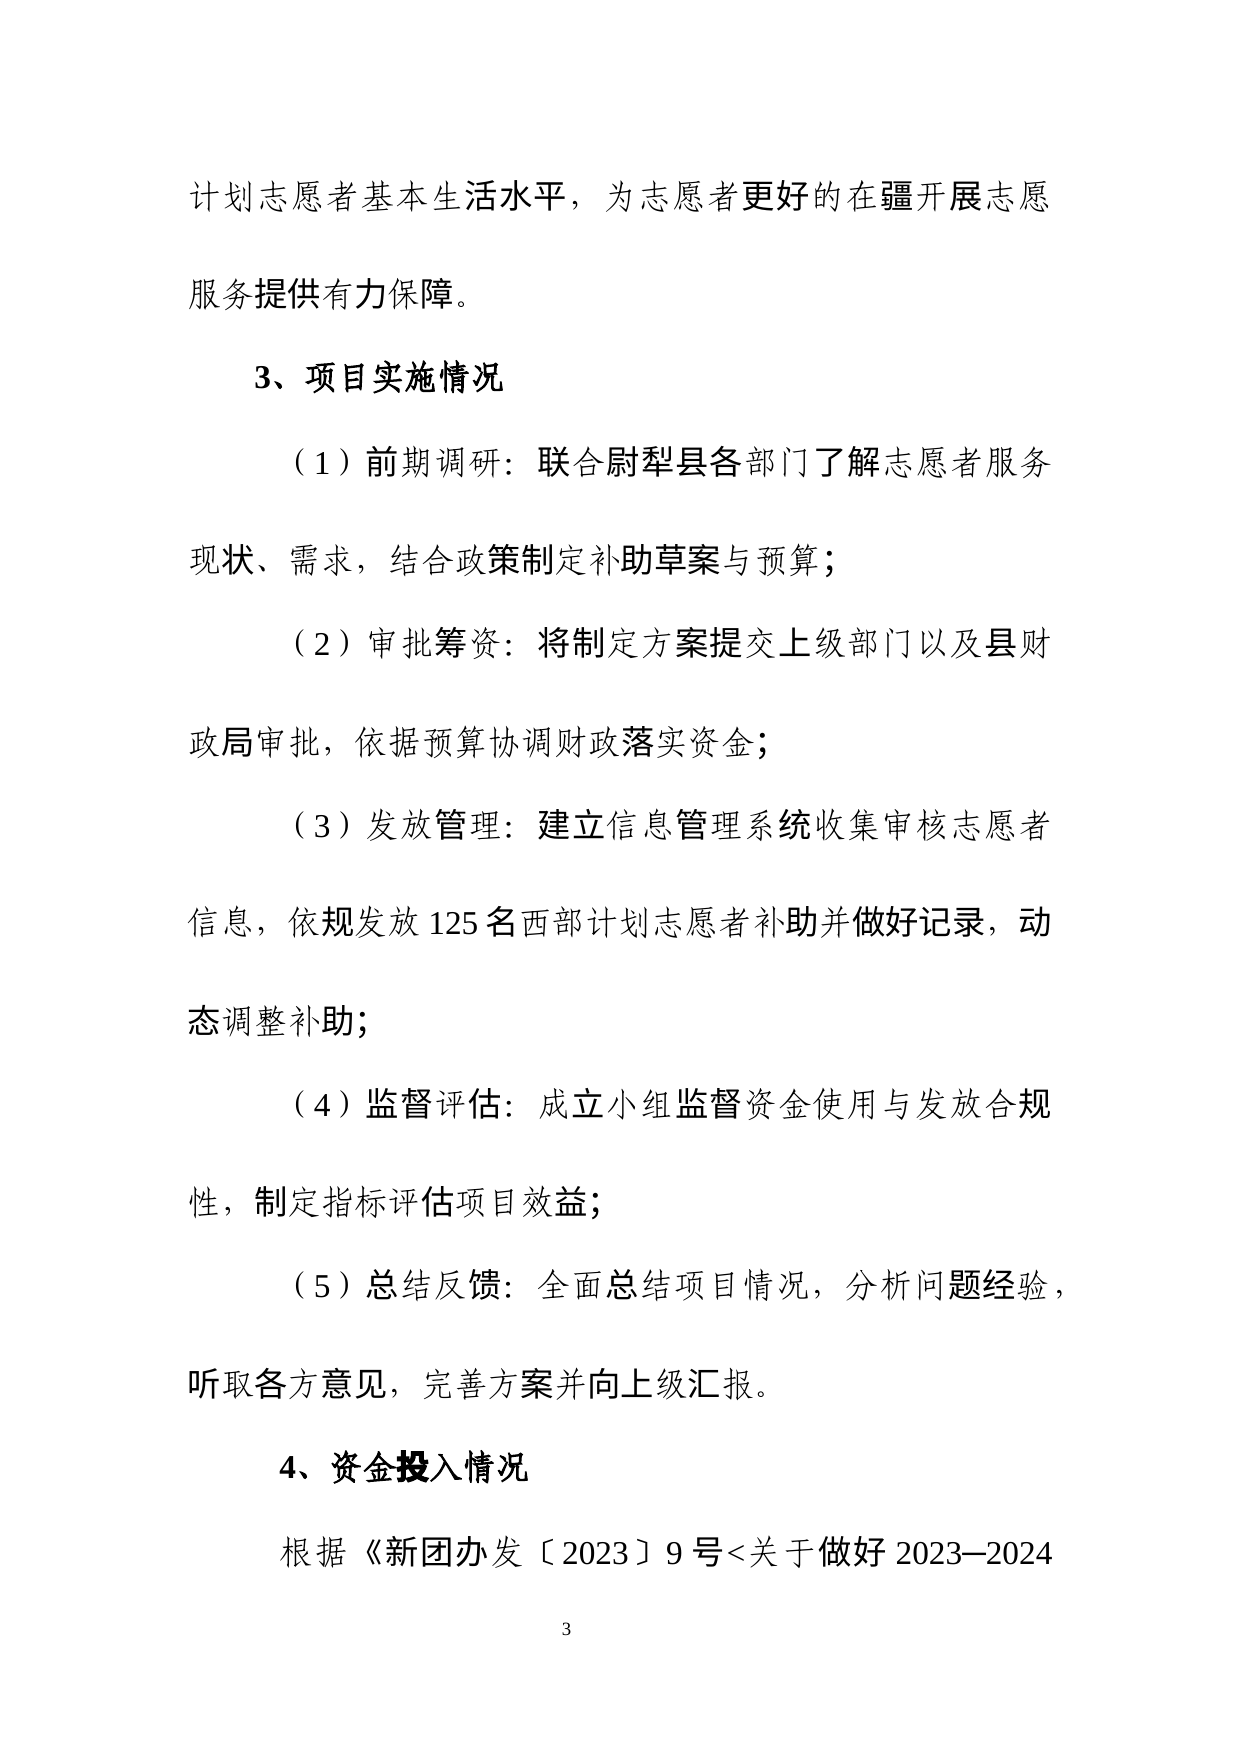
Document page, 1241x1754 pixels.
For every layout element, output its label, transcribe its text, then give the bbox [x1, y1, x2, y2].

text （2）审批筹资：将制定方案提交上级部门以及县财政局审批，依据预算协调财政落实资金； [187, 610, 1053, 773]
text 3、项目实施情况 [187, 343, 1053, 408]
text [187, 1519, 1053, 1584]
text （1）前期调研：联合尉犁县各部门了解志愿者服务现状、需求，结合政策制定补助草案与预算； [187, 429, 1053, 591]
text 4、资金投入情况 [187, 1433, 1053, 1498]
text （5）总结反馈：全面总结项目情况，分析问题经验，听取各方意见，完善方案并向上级汇报。 [187, 1252, 1053, 1414]
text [187, 162, 1053, 324]
text （4）监督评估：成立小组监督资金使用与发放合规性，制定指标评估项目效益； [187, 1071, 1053, 1233]
text （3）发放管理：建立信息管理系统收集审核志愿者信息，依规发放125名西部计划志愿者补助并做好记录，动态调整补助； [187, 792, 1053, 1052]
